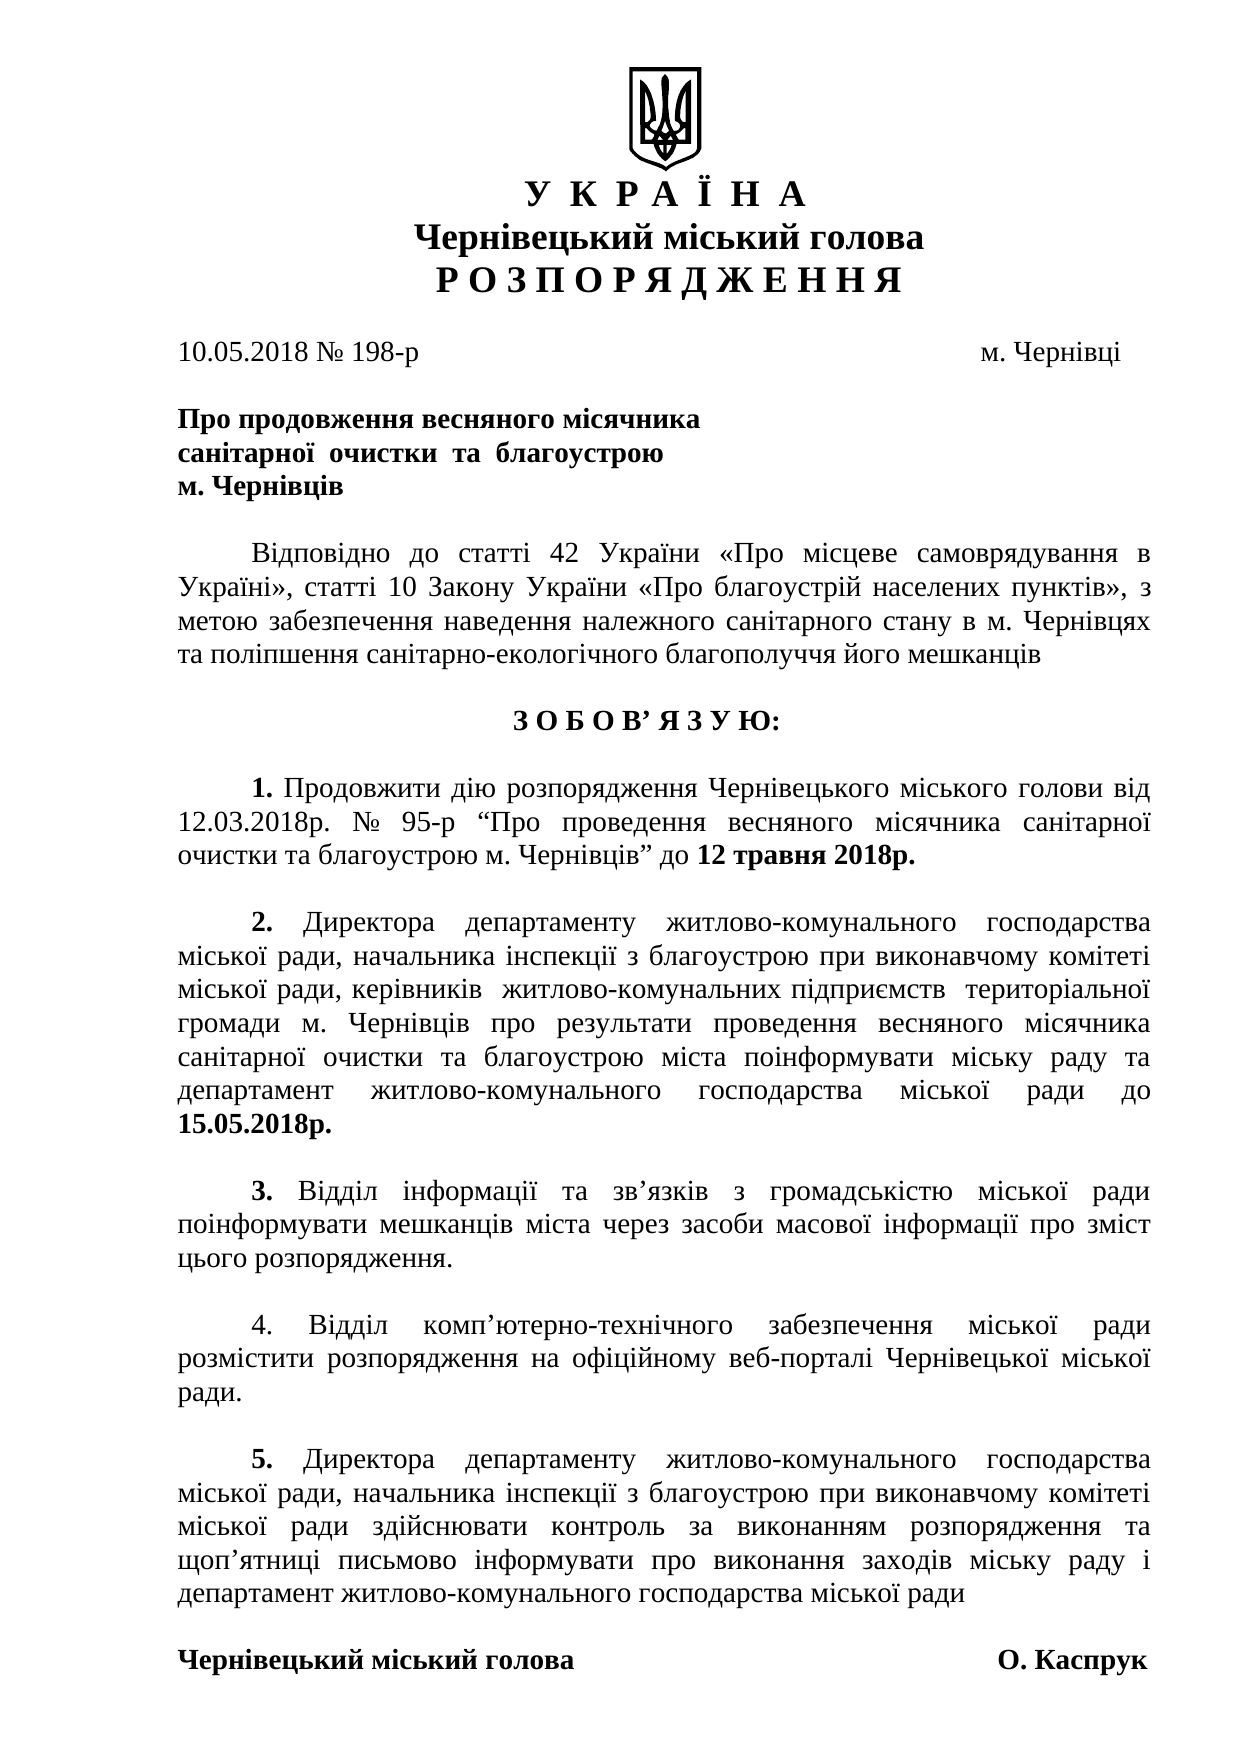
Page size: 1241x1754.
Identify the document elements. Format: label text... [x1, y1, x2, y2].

text Відповідно до статті 42 України «Про місцеве самоврядування в Україні», статті 10 Закону України «Про благоустрій населених пунктів», з метою забезпечення наведення належного санітарного стану в м. Чернівцях та поліпшення санітарно-екологічного благополуччя його мешканців [177, 536, 1152, 670]
text 4. Відділ комп’ютерно-технічного забезпечення міської ради розмістити розпорядження на офіційному веб-порталі Чернівецької міської ради. [177, 1307, 1152, 1408]
text санітарної очистки та благоустрою [177, 435, 1152, 468]
text 2. Директора департаменту житлово-комунального господарства міської ради, начальника інспекції з благоустрою при виконавчому комітеті міської ради, керівників житлово-комунальних підприємств територіальної громади м. Чернівців про результати проведення весняного місячника санітарної очистки та благоустрою міста поінформувати міську раду та департамент житлово-комунального господарства міської ради до 15.05.2018р. [177, 904, 1152, 1139]
text 10.05.2018 № 198-р м. Чернівці [177, 334, 1152, 368]
subtitle Р О З П О Р Я Д Ж Е Н Н Я [177, 258, 1152, 301]
text З О Б О В’ Я З У Ю: [177, 703, 1152, 737]
text Чернівецький міський голова [177, 214, 1152, 258]
text 5. Директора департаменту житлово-комунального господарства міської ради, начальника інспекції з благоустрою при виконавчому комітеті міської ради здійснювати контроль за виконанням розпорядження та щоп’ятниці письмово інформувати про виконання заходів міську раду і департамент житлово-комунального господарства міської ради [177, 1441, 1152, 1609]
text У К Р А Ї Н А [177, 171, 1152, 214]
text м. Чернівців [177, 468, 1152, 502]
text Чернівецький міський голова О. Каспрук [177, 1642, 1152, 1676]
text 1. Продовжити дію розпорядження Чернівецького міського голови від 12.03.2018р. № 95-р “Про проведення весняного місячника санітарної очистки та благоустрою м. Чернівців” до 12 травня 2018р. [177, 770, 1152, 871]
text Про продовження весняного місячника [177, 401, 1152, 435]
text 3. Відділ інформації та зв’язків з громадськістю міської ради поінформувати мешканців міста через засоби масової інформації про зміст цього розпорядження. [177, 1173, 1152, 1273]
